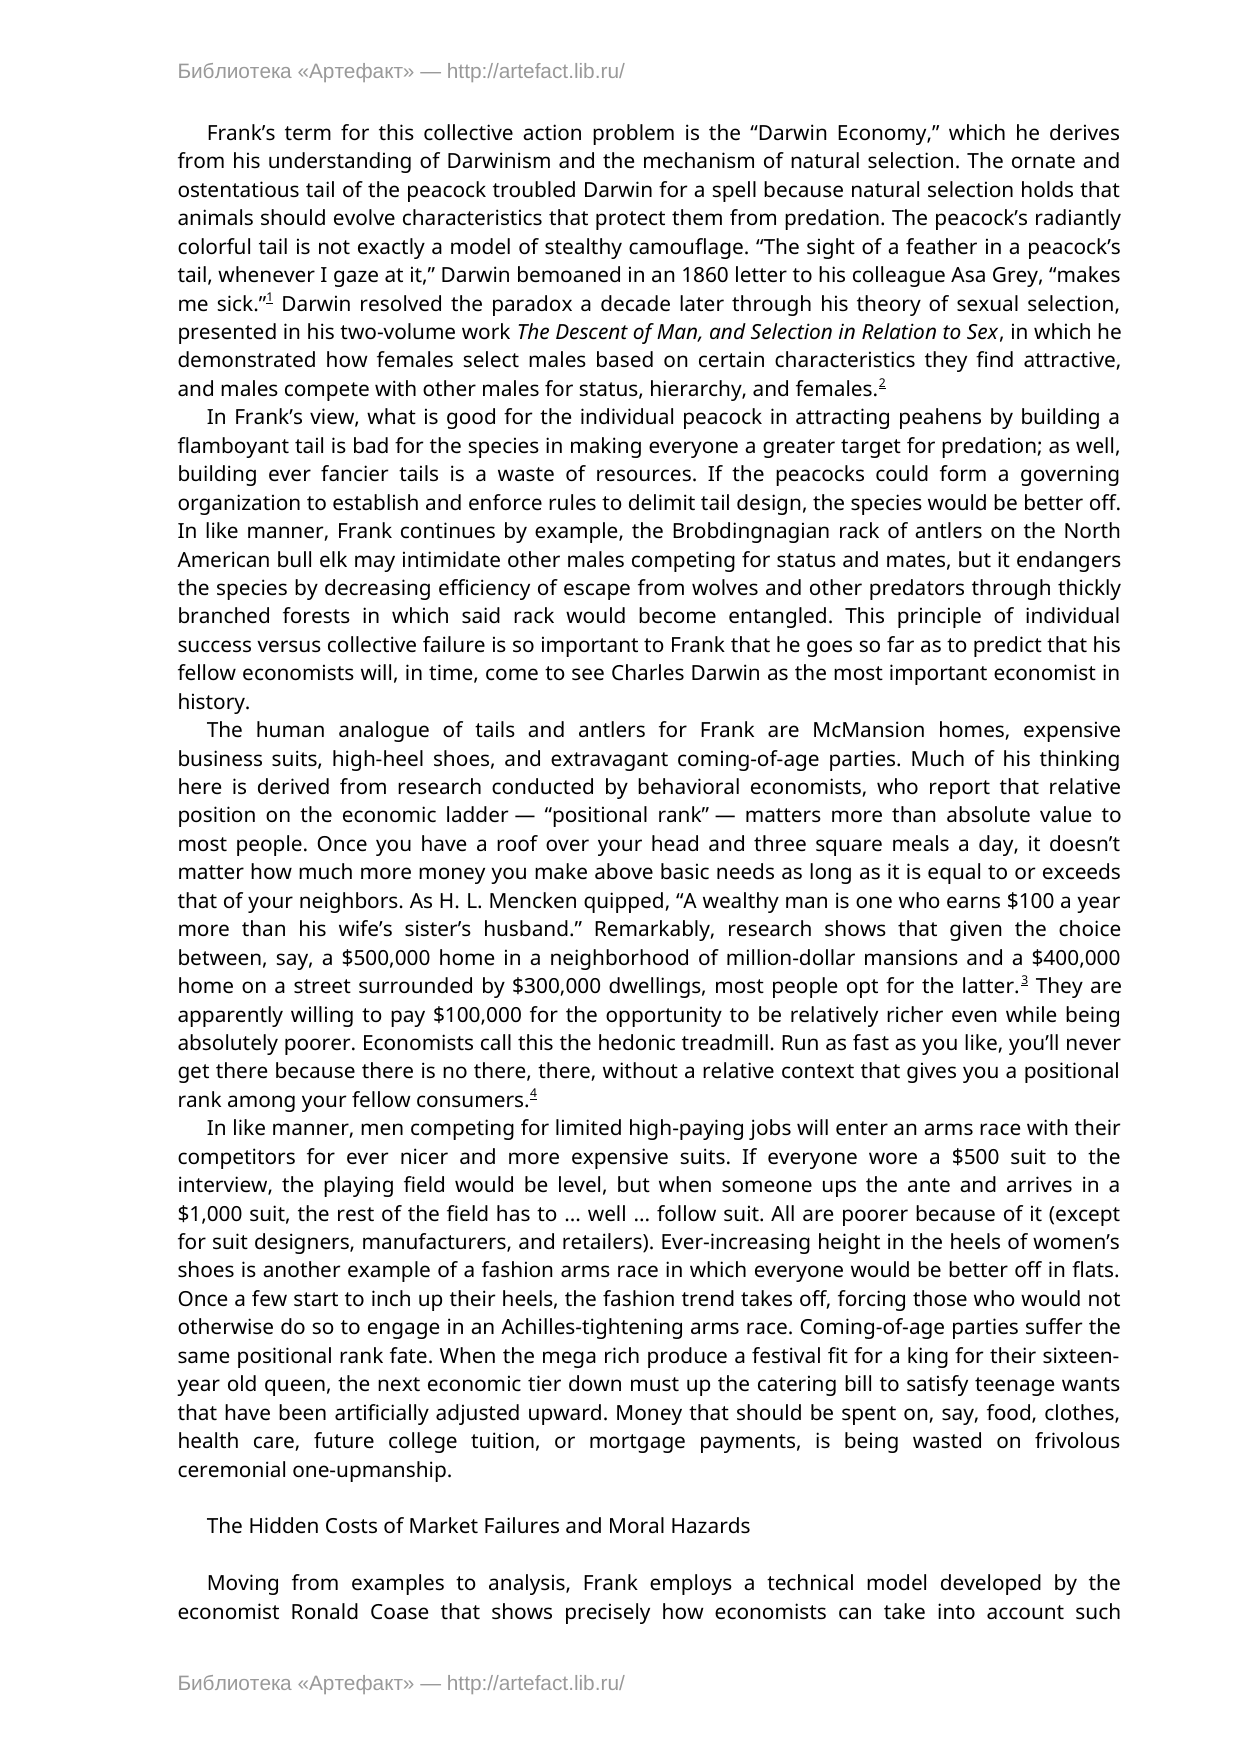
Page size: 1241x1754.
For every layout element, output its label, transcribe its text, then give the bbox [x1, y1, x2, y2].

text Frank’s term for this collective action problem is the “Darwin Economy,” which he derives from his understanding of Darwinism and the mechanism of natural selection. The ornate and ostentatious tail of the peacock troubled Darwin for a spell because natural selection holds that animals should evolve characteristics that protect them from predation. The peacock’s radiantly colorful tail is not exactly a model of stealthy camouflage. “The sight of a feather in a peacock’s tail, whenever I gaze at it,” Darwin bemoaned in an 1860 letter to his colleague Asa Grey, “makes me sick.”1 Darwin resolved the paradox a decade later through his theory of sexual selection, presented in his two-volume work The Descent of Man, and Selection in Relation to Sex, in which he demonstrated how females select males based on certain characteristics they find attractive, and males compete with other males for status, hierarchy, and females.2 [177, 118, 1122, 402]
subtitle The Hidden Costs of Market Failures and Moral Hazards [177, 1512, 1122, 1540]
text The human analogue of tails and antlers for Frank are McMansion homes, expensive business suits, high-heel shoes, and extravagant coming-of-age parties. Much of his thinking here is derived from research conducted by behavioral economists, who report that relative position on the economic ladder — “positional rank” — matters more than absolute value to most people. Once you have a roof over your head and three square meals a day, it doesn’t matter how much more money you make above basic needs as long as it is equal to or exceeds that of your neighbors. As H. L. Mencken quipped, “A wealthy man is one who earns $100 a year more than his wife’s sister’s husband.” Remarkably, research shows that given the choice between, say, a $500,000 home in a neighborhood of million-dollar mansions and a $400,000 home on a street surrounded by $300,000 dwellings, most people opt for the latter.3 They are apparently willing to pay $100,000 for the opportunity to be relatively richer even while being absolutely poorer. Economists call this the hedonic treadmill. Run as fast as you like, you’ll never get there because there is no there, there, without a relative context that gives you a positional rank among your fellow consumers.4 [177, 715, 1122, 1113]
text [177, 1568, 1122, 1625]
text In like manner, men competing for limited high-paying jobs will enter an arms race with their competitors for ever nicer and more expensive suits. If everyone wore a $500 suit to the interview, the playing field would be level, but when someone ups the ante and arrives in a $1,000 suit, the rest of the field has to ... well ... follow suit. All are poorer because of it (except for suit designers, manufacturers, and retailers). Ever-increasing height in the heels of women’s shoes is another example of a fashion arms race in which everyone would be better off in flats. Once a few start to inch up their heels, the fashion trend takes off, forcing those who would not otherwise do so to engage in an Achilles-tightening arms race. Coming-of-age parties suffer the same positional rank fate. When the mega rich produce a festival fit for a king for their sixteen-year old queen, the next economic tier down must up the catering bill to satisfy teenage wants that have been artificially adjusted upward. Money that should be spent on, say, food, clothes, health care, future college tuition, or mortgage payments, is being wasted on frivolous ceremonial one-upmanship. [177, 1113, 1122, 1483]
text In Frank’s view, what is good for the individual peacock in attracting peahens by building a flamboyant tail is bad for the species in making everyone a greater target for predation; as well, building ever fancier tails is a waste of resources. If the peacocks could form a governing organization to establish and enforce rules to delimit tail design, the species would be better off. In like manner, Frank continues by example, the Brobdingnagian rack of antlers on the North American bull elk may intimidate other males competing for status and mates, but it endangers the species by decreasing efficiency of escape from wolves and other predators through thickly branched forests in which said rack would become entangled. This principle of individual success versus collective failure is so important to Frank that he goes so far as to predict that his fellow economists will, in time, come to see Charles Darwin as the most important economist in history. [177, 402, 1122, 715]
